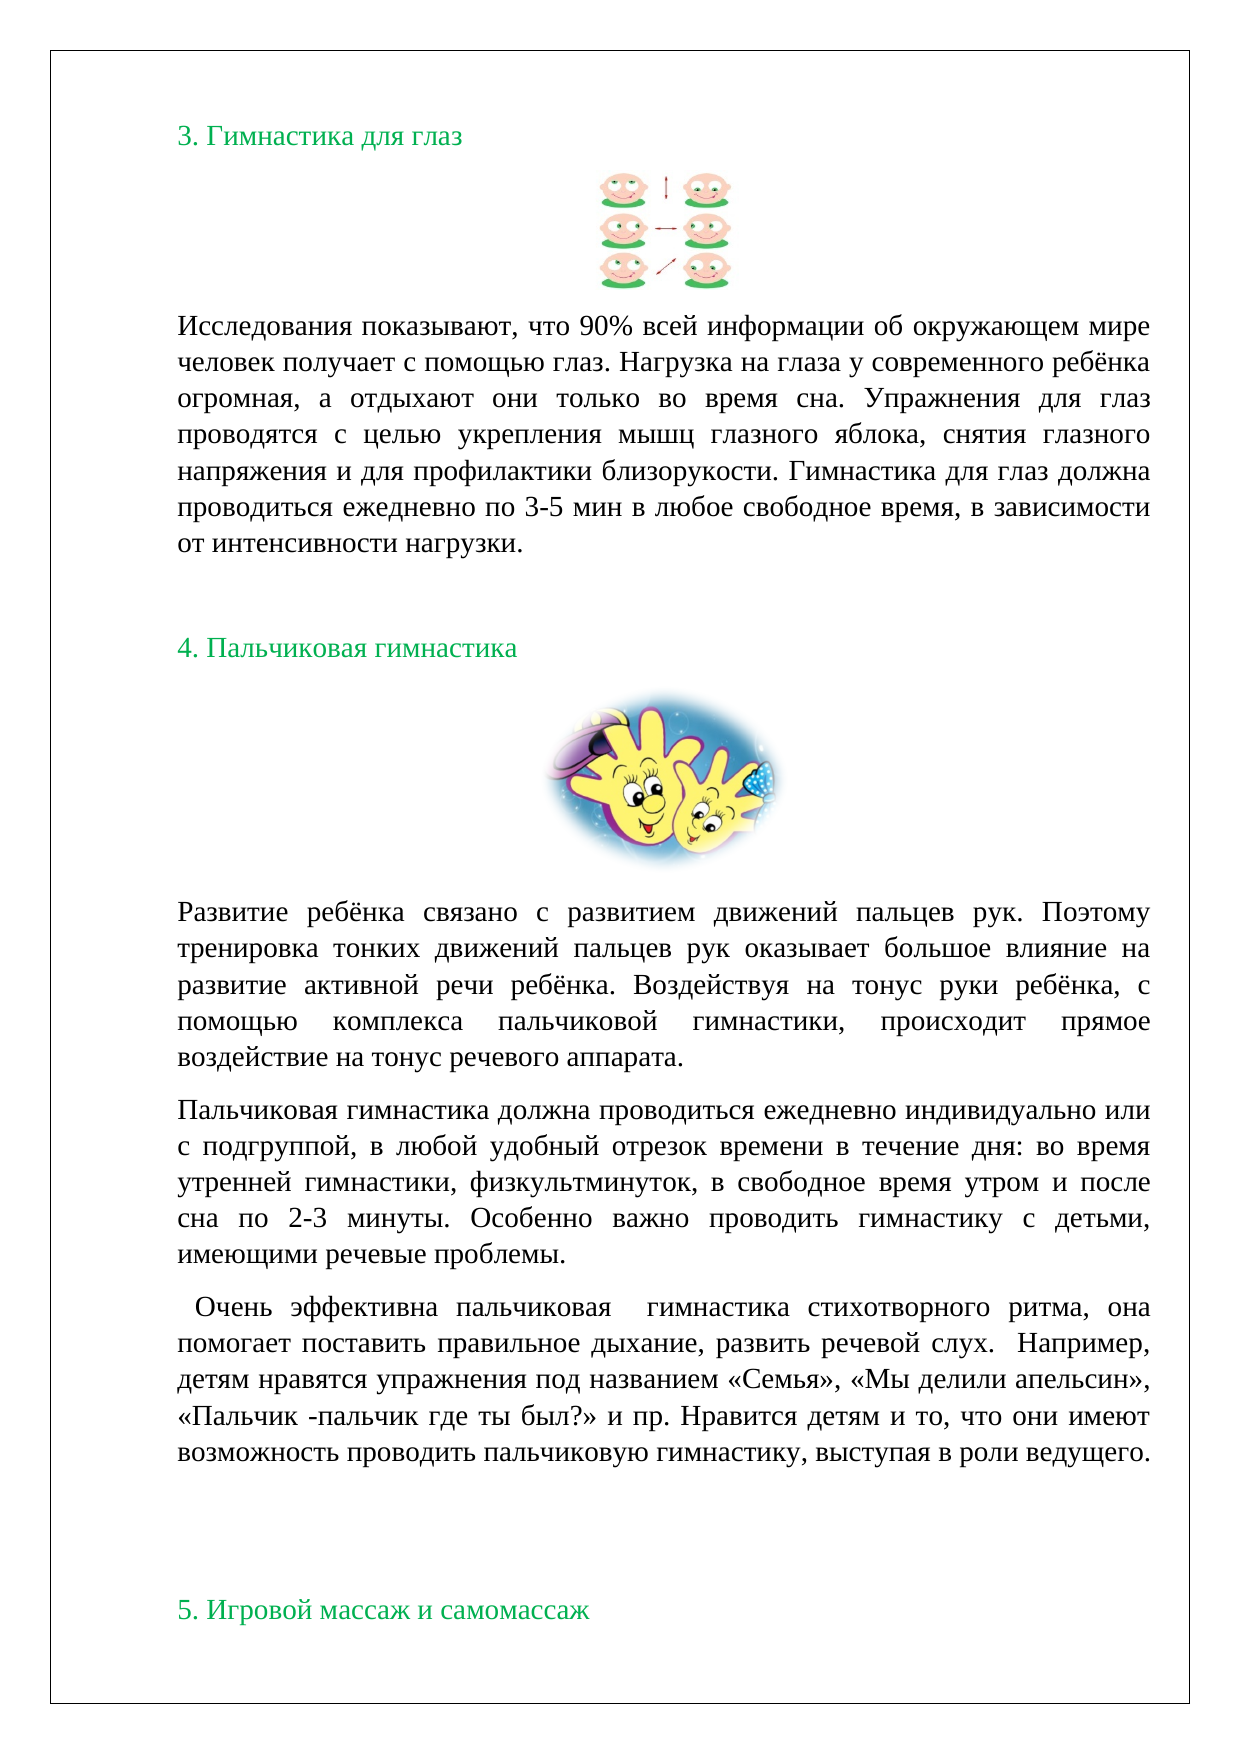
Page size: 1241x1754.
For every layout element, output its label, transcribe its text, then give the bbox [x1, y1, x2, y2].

text 3. Гимнастика для глаз [177, 118, 1152, 152]
text 4. Пальчиковая гимнастика [177, 631, 1152, 664]
text Очень эффективна пальчиковая гимнастика стихотворного ритма, она помогает поставить правильное дыхание, развить речевой слух. Например, детям нравятся упражнения под названием «Семья», «Мы делили апельсин», «Пальчик -пальчик где ты был?» и пр. Нравится детям и то, что они имеют возможность проводить пальчиковую гимнастику, выступая в роли ведущего. [177, 1289, 1152, 1467]
text Развитие ребёнка связано с развитием движений пальцев рук. Поэтому тренировка тонких движений пальцев рук оказывает большое влияние на развитие активной речи ребёнка. Воздействуя на тонус руки ребёнка, с помощью комплекса пальчиковой гимнастики, происходит прямое воздействие на тонус речевого аппарата. [177, 894, 1152, 1073]
picture [570, 714, 759, 845]
text 5. Игровой массаж и самомассаж [177, 1592, 1152, 1626]
text Исследования показывают, что 90% всей информации об окружающем мире человек получает с помощью глаз. Нагрузка на глаза у современного ребёнка огромная, а отдыхают они только во время сна. Упражнения для глаз проводятся с целью укрепления мышц глазного яблока, снятия глазного напряжения и для профилактики близорукости. Гимнастика для глаз должна проводиться ежедневно по 3-5 мин в любое свободное время, в зависимости от интенсивности нагрузки. [177, 308, 1152, 558]
text Пальчиковая гимнастика должна проводиться ежедневно индивидуально или с подгруппой, в любой удобный отрезок времени в течение дня: во время утренней гимнастики, физкультминуток, в свободное время утром и после сна по 2-3 минуты. Особенно важно проводить гимнастику с детьми, имеющими речевые проблемы. [177, 1092, 1152, 1270]
picture [585, 170, 744, 290]
